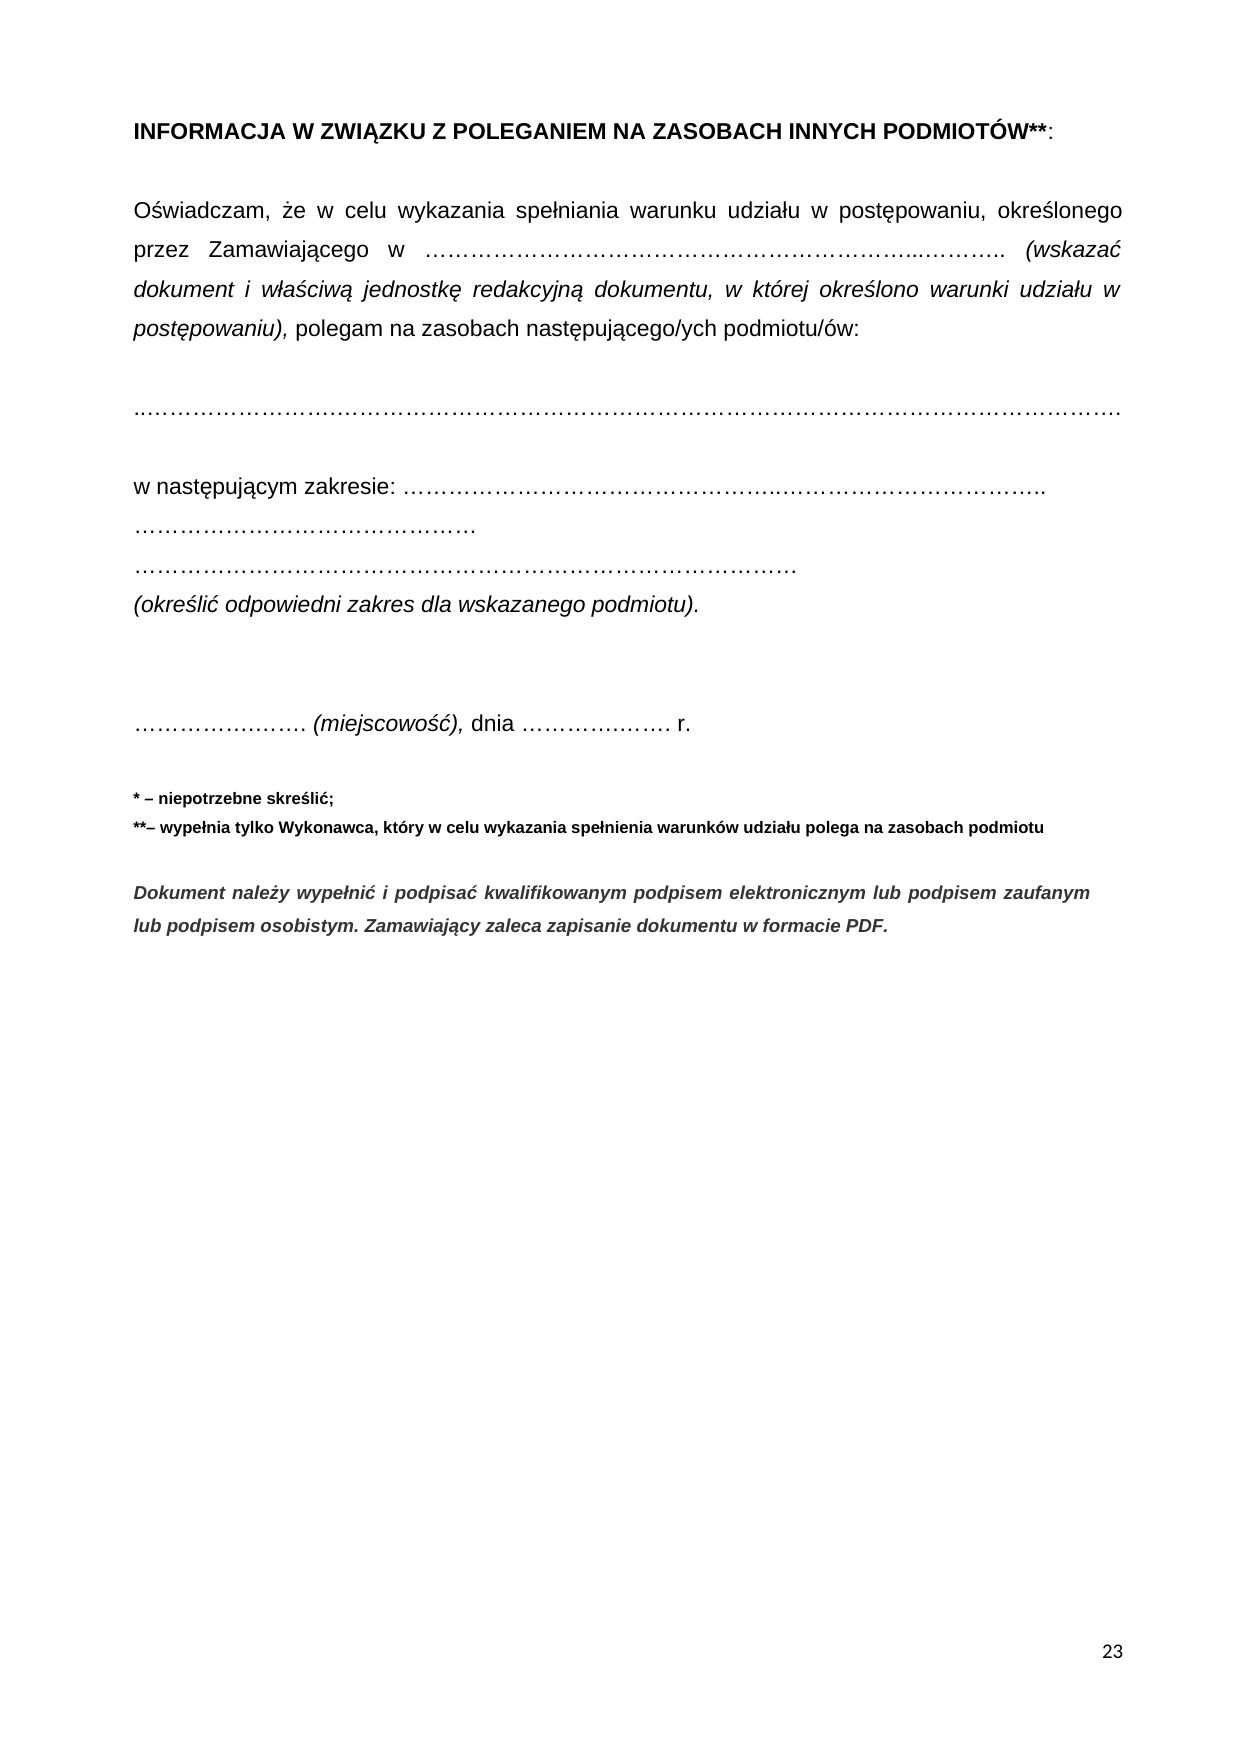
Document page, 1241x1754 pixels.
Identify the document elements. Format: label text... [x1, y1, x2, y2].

text Dokument należy wypełnić i podpisać kwalifikowanym podpisem elektronicznym lub podpisem zaufanym lub podpisem osobistym. Zamawiający zaleca zapisanie dokumentu w formacie PDF. [133, 882, 1094, 936]
text INFORMACJA W ZWIĄZKU Z POLEGANIEM NA ZASOBACH INNYCH PODMIOTÓW**: [133, 118, 1123, 144]
text …………………………………………………………………………… [133, 552, 1123, 578]
text **– wypełnia tylko Wykonawca, który w celu wykazania spełnienia warunków udziału polega na zasobach podmiotu [133, 817, 1123, 837]
text * – niepotrzebne skreślić; [133, 789, 1123, 808]
text ..…………………….…………………………………………………………………………………………. [133, 394, 1123, 420]
text …………….……. (miejscowość), dnia ………….……. r. [133, 710, 1123, 736]
text (określić odpowiedni zakres dla wskazanego podmiotu). [133, 591, 1123, 618]
text Oświadczam, że w celu wykazania spełniania warunku udziału w postępowaniu, określonego przez Zamawiającego w ………………………………………………………...……….. (wskazać dokument i właściwą jednostkę redakcyjną dokumentu, w której określono warunki udziału w postępowaniu), polegam na zasobach następującego/ych podmiotu/ów: [133, 197, 1123, 341]
text w następującym zakresie: …………………………………………..……………………………..……………………………………… [133, 473, 1123, 539]
